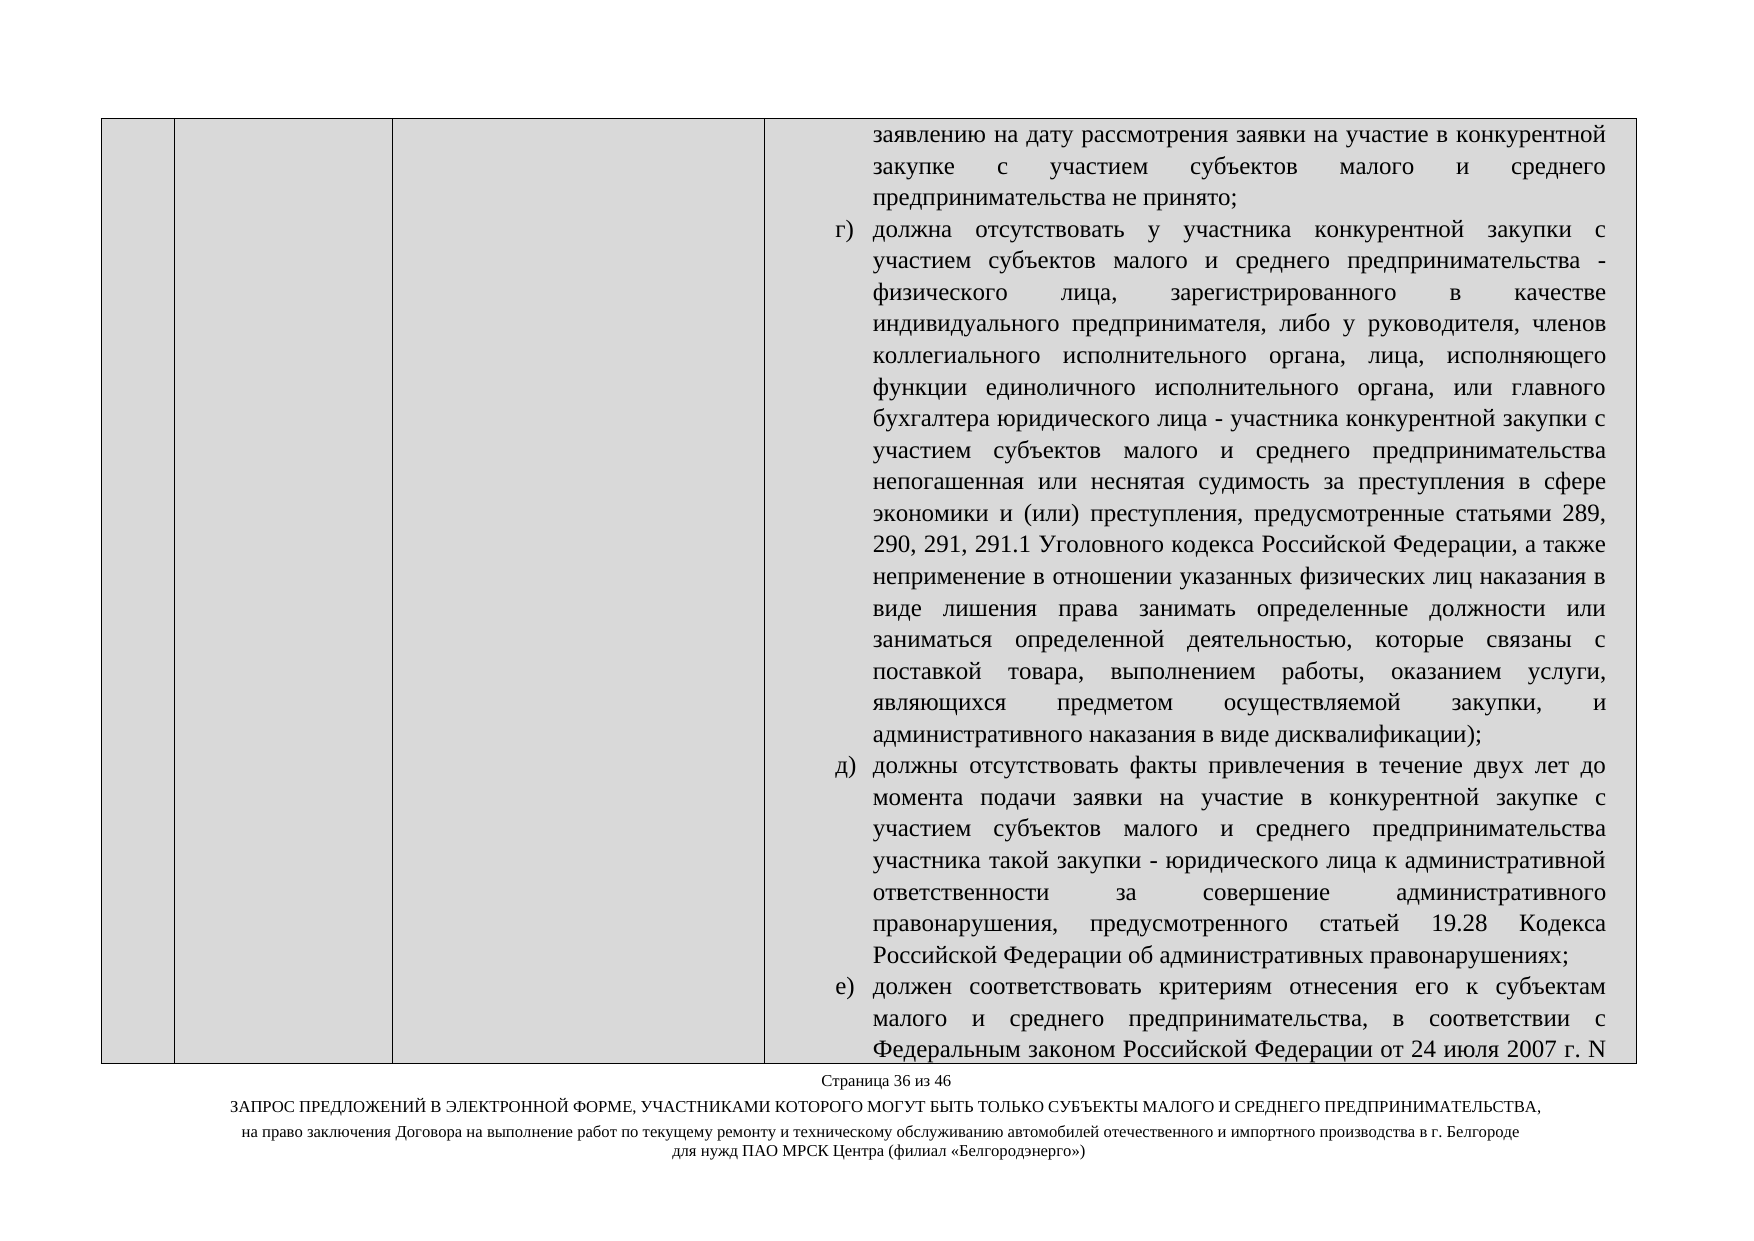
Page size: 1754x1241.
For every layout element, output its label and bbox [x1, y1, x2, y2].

table_cell [765, 119, 1636, 1063]
table_cell [175, 119, 392, 1063]
table_cell [102, 119, 174, 1063]
table_cell [393, 119, 764, 1063]
